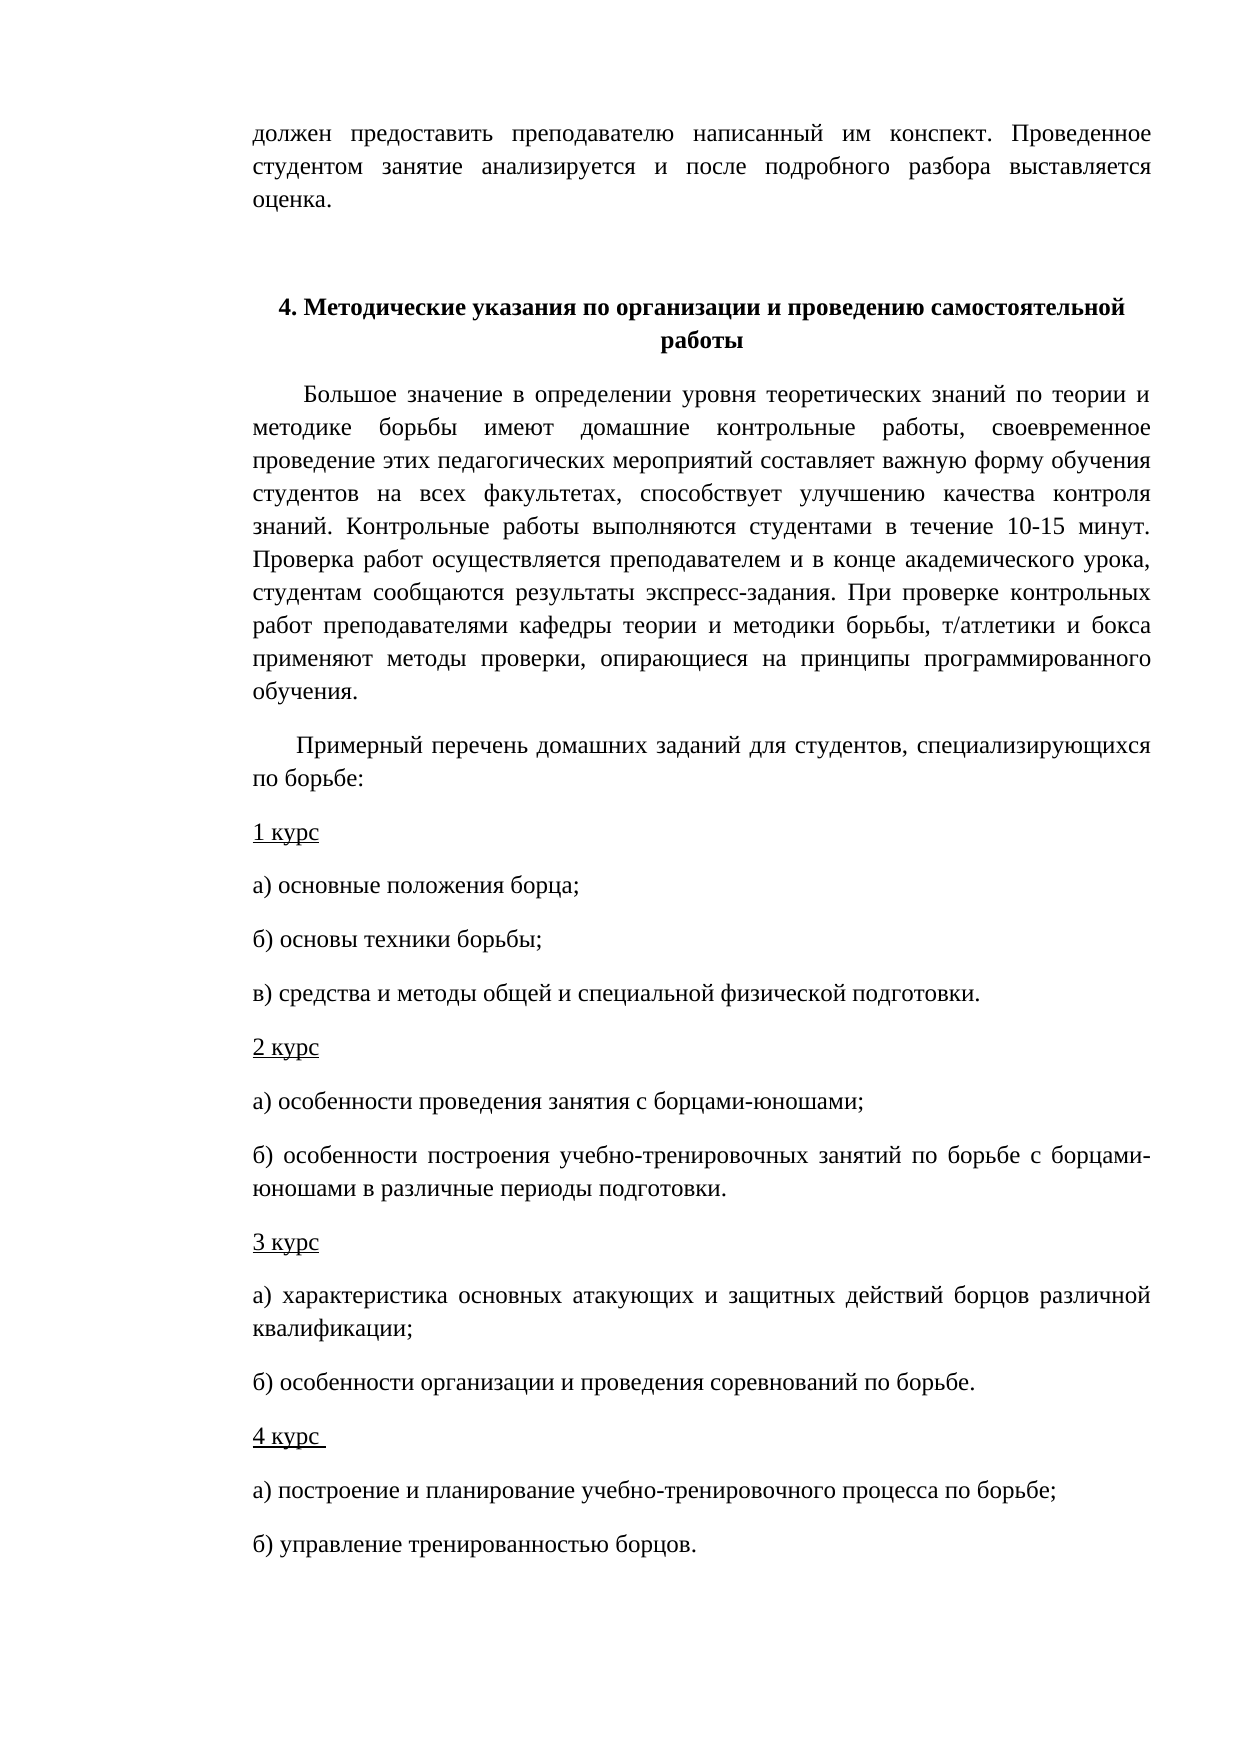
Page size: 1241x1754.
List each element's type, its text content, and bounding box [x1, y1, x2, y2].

text б) особенности организации и проведения соревнований по борьбе. [252, 1367, 1152, 1396]
text а) основные положения борца; [252, 871, 1152, 899]
text Большое значение в определении уровня теоретических знаний по теории и методике борьбы имеют домашние контрольные работы, своевременное проведение этих педагогических мероприятий составляет важную форму обучения студентов на всех факультетах, способствует улучшению качества контроля знаний. Контрольные работы выполняются студентами в течение 10-15 минут. Проверка работ осуществляется преподавателем и в конце академического урока, студентам сообщаются результаты экспресс-задания. При проверке контрольных работ преподавателями кафедры теории и методики борьбы, т/атлетики и бокса применяют методы проверки, опирающиеся на принципы программированного обучения. [252, 379, 1152, 705]
text а) особенности проведения занятия с борцами-юношами; [252, 1086, 1152, 1115]
text 1 курс [252, 817, 1152, 845]
text а) построение и планирование учебно-тренировочного процесса по борьбе; [252, 1475, 1152, 1504]
text Примерный перечень домашних заданий для студентов, специализирующихся по борьбе: [252, 730, 1152, 792]
text а) характеристика основных атакующих и защитных действий борцов различной квалификации; [252, 1281, 1152, 1342]
text 2 курс [252, 1032, 1152, 1061]
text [252, 118, 1152, 213]
text в) средства и методы общей и специальной физической подготовки. [252, 978, 1152, 1007]
text б) особенности построения учебно-тренировочных занятий по борьбе с борцами-юношами в различные периоды подготовки. [252, 1140, 1152, 1202]
text 3 курс [252, 1227, 1152, 1255]
text б) управление тренированностью борцов. [252, 1529, 1152, 1558]
text 4. Методические указания по организации и проведению самостоятельной работы [252, 292, 1152, 354]
text 4 курс [252, 1421, 1152, 1450]
text б) основы техники борьбы; [252, 924, 1152, 953]
